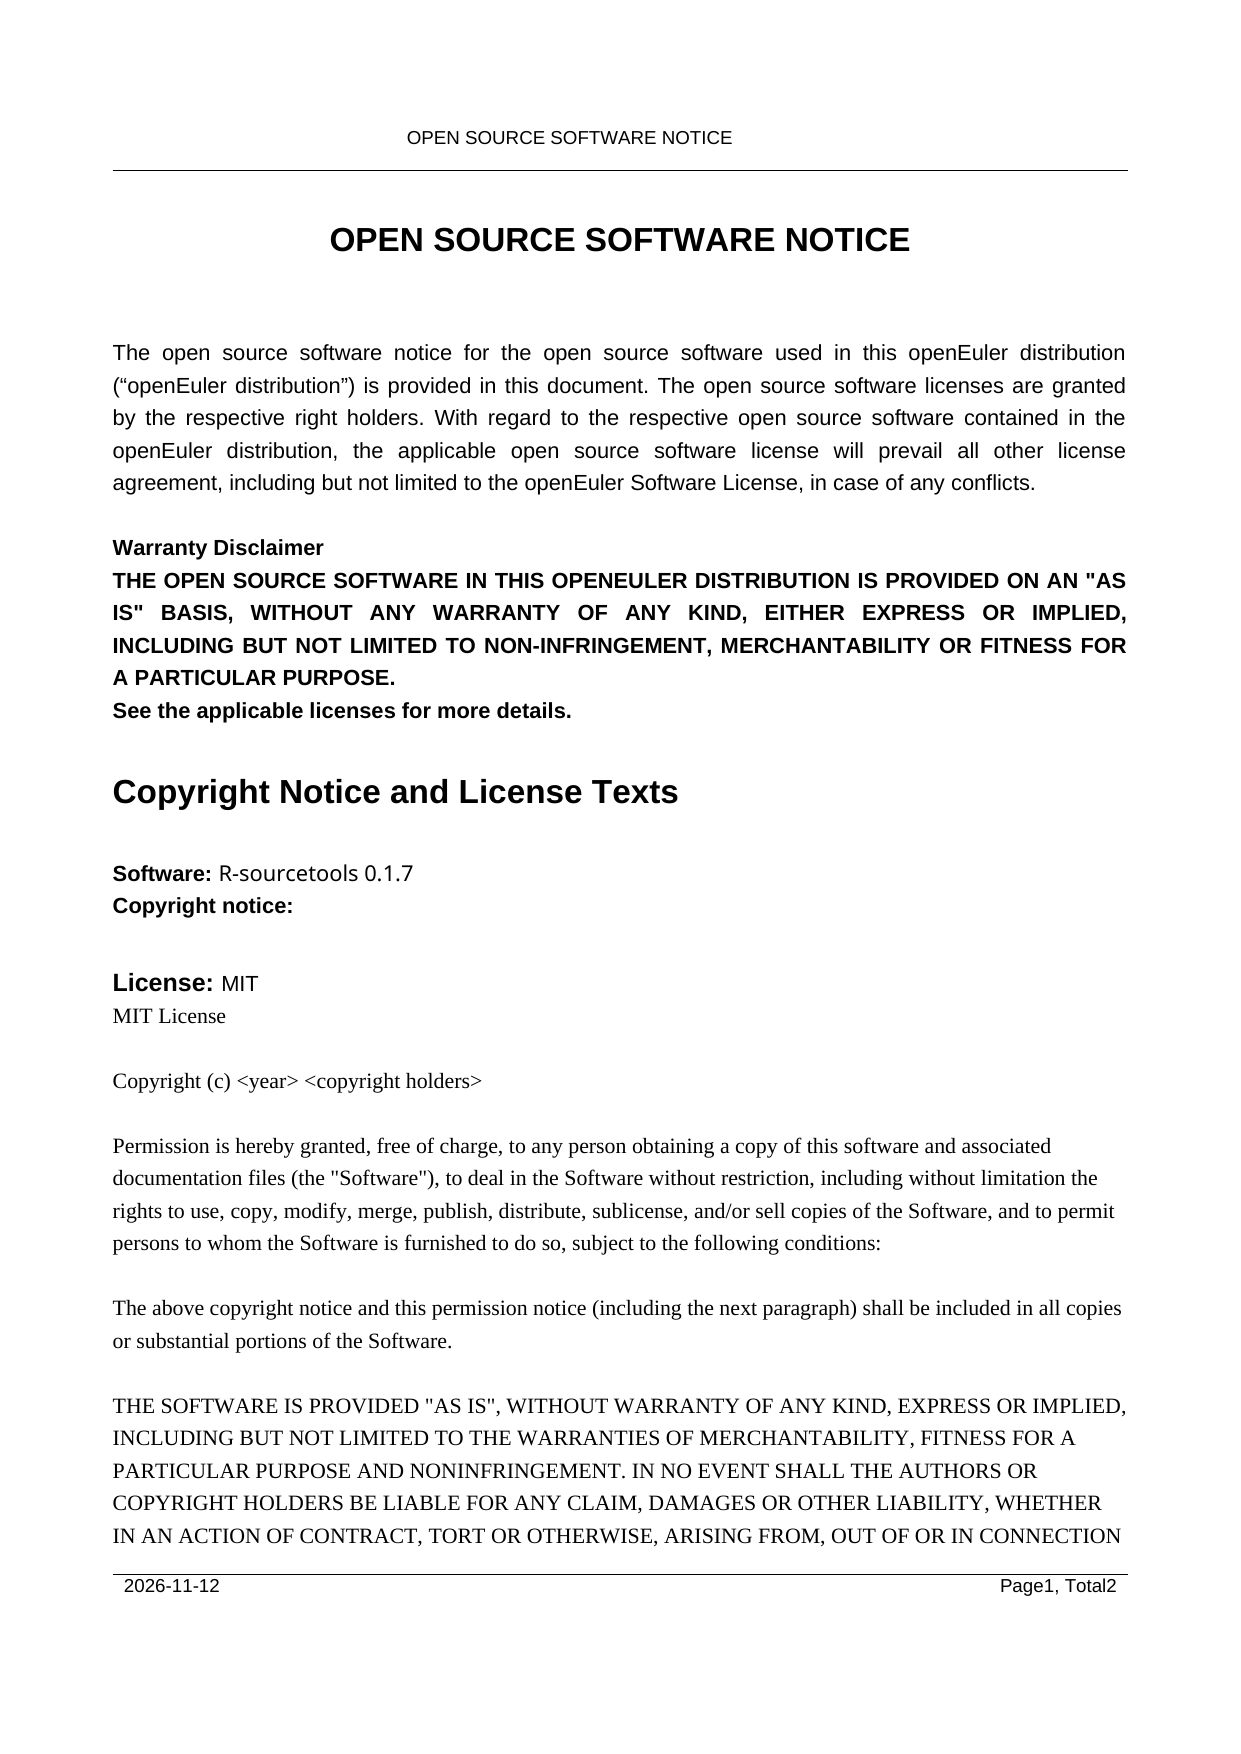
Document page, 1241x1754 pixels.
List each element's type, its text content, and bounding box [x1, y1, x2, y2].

title Software: R-sourcetools 0.1.7 [112, 856, 1128, 889]
text Copyright notice: [112, 889, 1128, 921]
text Copyright Notice and License Texts [112, 759, 1128, 824]
text The open source software notice for the open source software used in this openEuler distribution (“openEuler distribution”) is provided in this document. The open source software licenses are granted by the respective right holders. With regard to the respective open source software contained in the openEuler distribution, the applicable open source software license will prevail all other license agreement, including but not limited to the openEuler Software License, in case of any conflicts. [112, 336, 1128, 499]
text License: MIT [112, 966, 1128, 999]
text THE OPEN SOURCE SOFTWARE IN THIS OPENEULER DISTRIBUTION IS PROVIDED ON AN "AS IS" BASIS, WITHOUT ANY WARRANTY OF ANY KIND, EITHER EXPRESS OR IMPLIED, INCLUDING BUT NOT LIMITED TO NON-INFRINGEMENT, MERCHANTABILITY OR FITNESS FOR A PARTICULAR PURPOSE. See the applicable licenses for more details. [112, 564, 1128, 726]
text Warranty Disclaimer [112, 531, 1128, 564]
text OPEN SOURCE SOFTWARE NOTICE [112, 206, 1128, 271]
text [112, 999, 1128, 1551]
